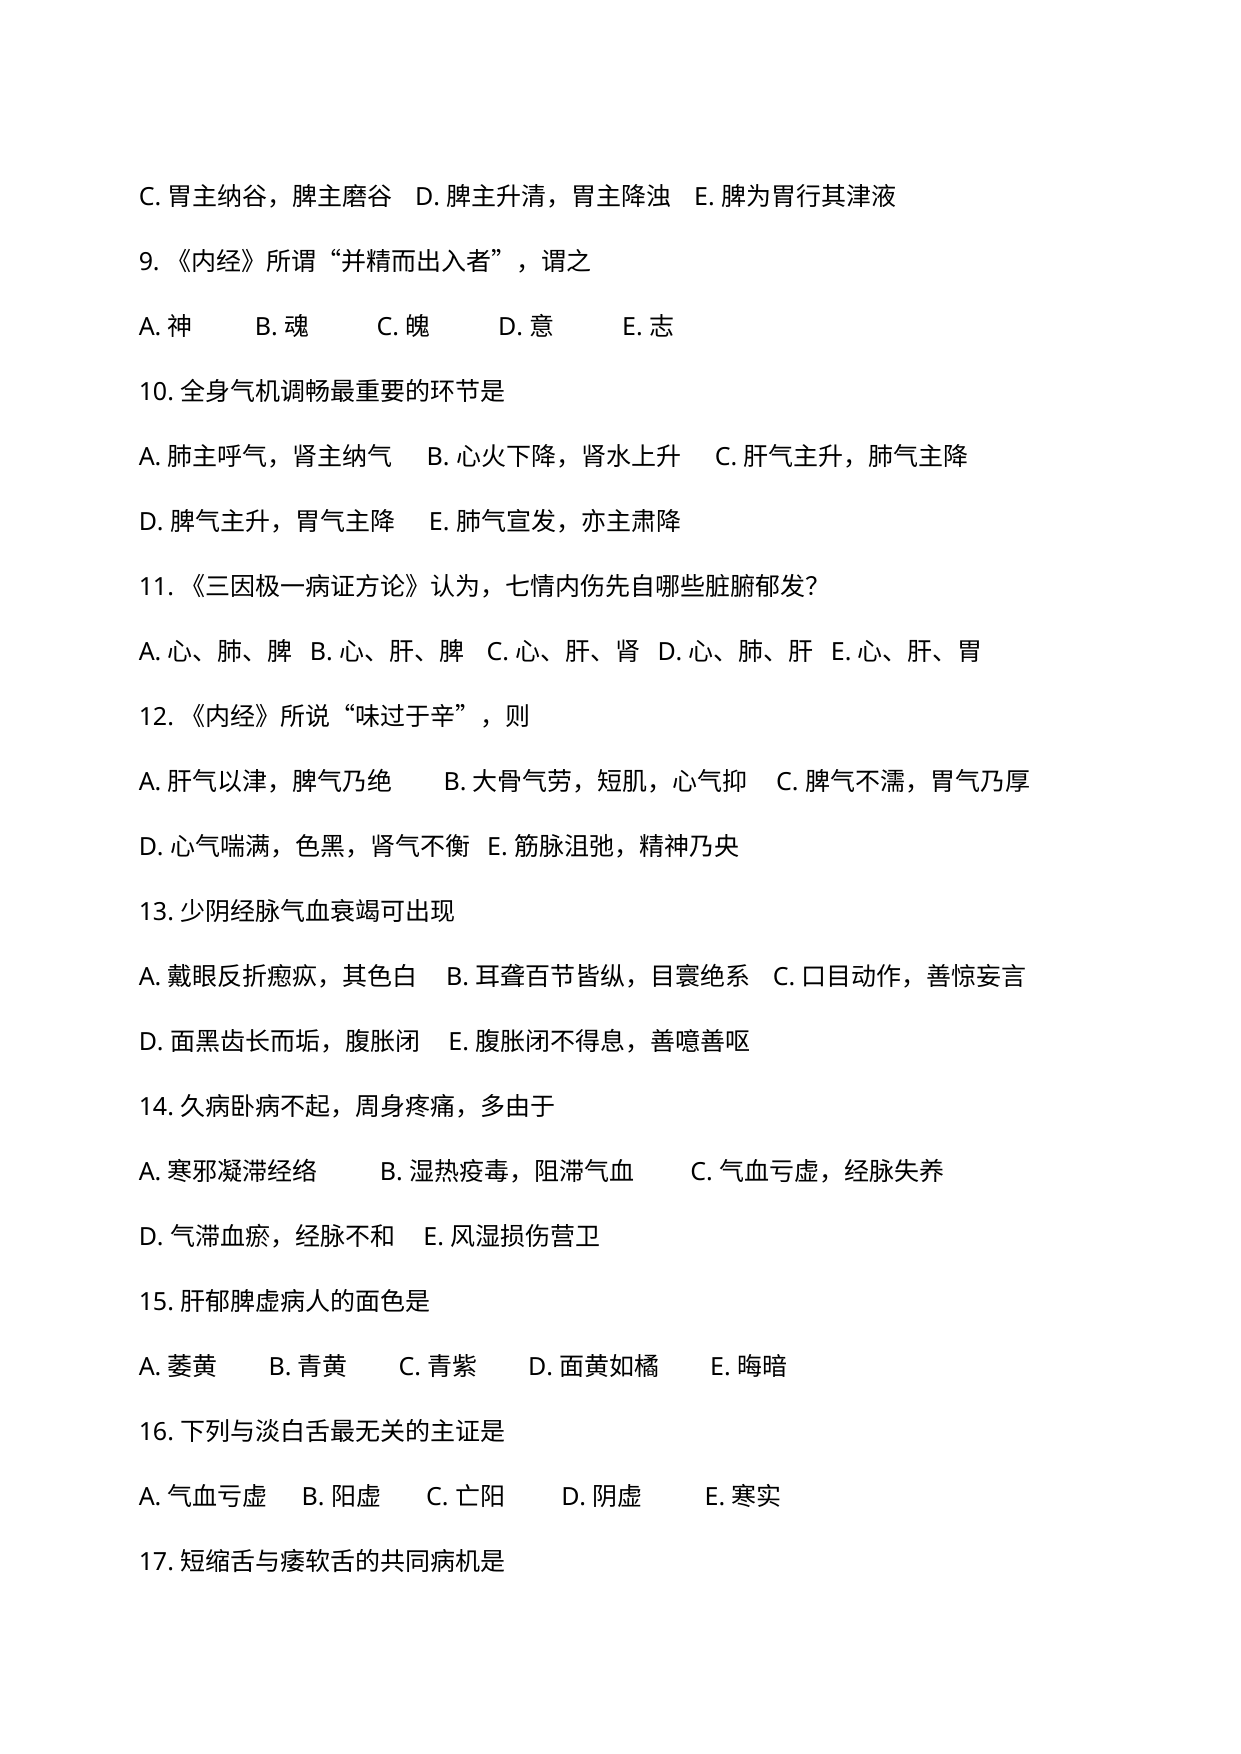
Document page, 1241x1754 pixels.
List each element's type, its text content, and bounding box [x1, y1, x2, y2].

text 13. 少阴经脉气血衰竭可出现 [112, 877, 1128, 942]
text D. 气滞血瘀，经脉不和 E. 风湿损伤营卫 [112, 1202, 1128, 1267]
text 12. 《内经》所说“味过于辛”，则 [112, 682, 1128, 747]
text A. 心、肺、脾 B. 心、肝、脾 C. 心、肝、肾 D. 心、肺、肝 E. 心、肝、胃 [112, 617, 1128, 682]
text 9. 《内经》所谓“并精而出入者”，谓之 [112, 227, 1128, 292]
text D. 心气喘满，色黑，肾气不衡 E. 筋脉沮弛，精神乃央 [112, 812, 1128, 877]
text A. 神 B. 魂 C. 魄 D. 意 E. 志 [112, 292, 1128, 357]
text A. 戴眼反折瘛疭，其色白 B. 耳聋百节皆纵，目寰绝系 C. 口目动作，善惊妄言 [112, 942, 1128, 1007]
text 11. 《三因极一病证方论》认为，七情内伤先自哪些脏腑郁发？ [112, 552, 1128, 617]
text 10. 全身气机调畅最重要的环节是 [112, 357, 1128, 422]
text A. 气血亏虚 B. 阳虚 C. 亡阳 D. 阴虚 E. 寒实 [112, 1462, 1128, 1527]
text 15. 肝郁脾虚病人的面色是 [112, 1267, 1128, 1332]
text A. 寒邪凝滞经络 B. 湿热疫毒，阻滞气血 C. 气血亏虚，经脉失养 [112, 1137, 1128, 1202]
text C. 胃主纳谷，脾主磨谷 D. 脾主升清，胃主降浊 E. 脾为胃行其津液 [112, 162, 1128, 227]
text A. 萎黄 B. 青黄 C. 青紫 D. 面黄如橘 E. 晦暗 [112, 1332, 1128, 1397]
text 17. 短缩舌与痿软舌的共同病机是 [112, 1527, 1128, 1592]
text A. 肝气以津，脾气乃绝 B. 大骨气劳，短肌，心气抑 C. 脾气不濡，胃气乃厚 [112, 747, 1128, 812]
text D. 面黑齿长而垢，腹胀闭 E. 腹胀闭不得息，善噫善呕 [112, 1007, 1128, 1072]
text 16. 下列与淡白舌最无关的主证是 [112, 1397, 1128, 1462]
text 14. 久病卧病不起，周身疼痛，多由于 [112, 1072, 1128, 1137]
text A. 肺主呼气，肾主纳气 B. 心火下降，肾水上升 C. 肝气主升，肺气主降 [112, 422, 1128, 487]
text D. 脾气主升，胃气主降 E. 肺气宣发，亦主肃降 [112, 487, 1128, 552]
